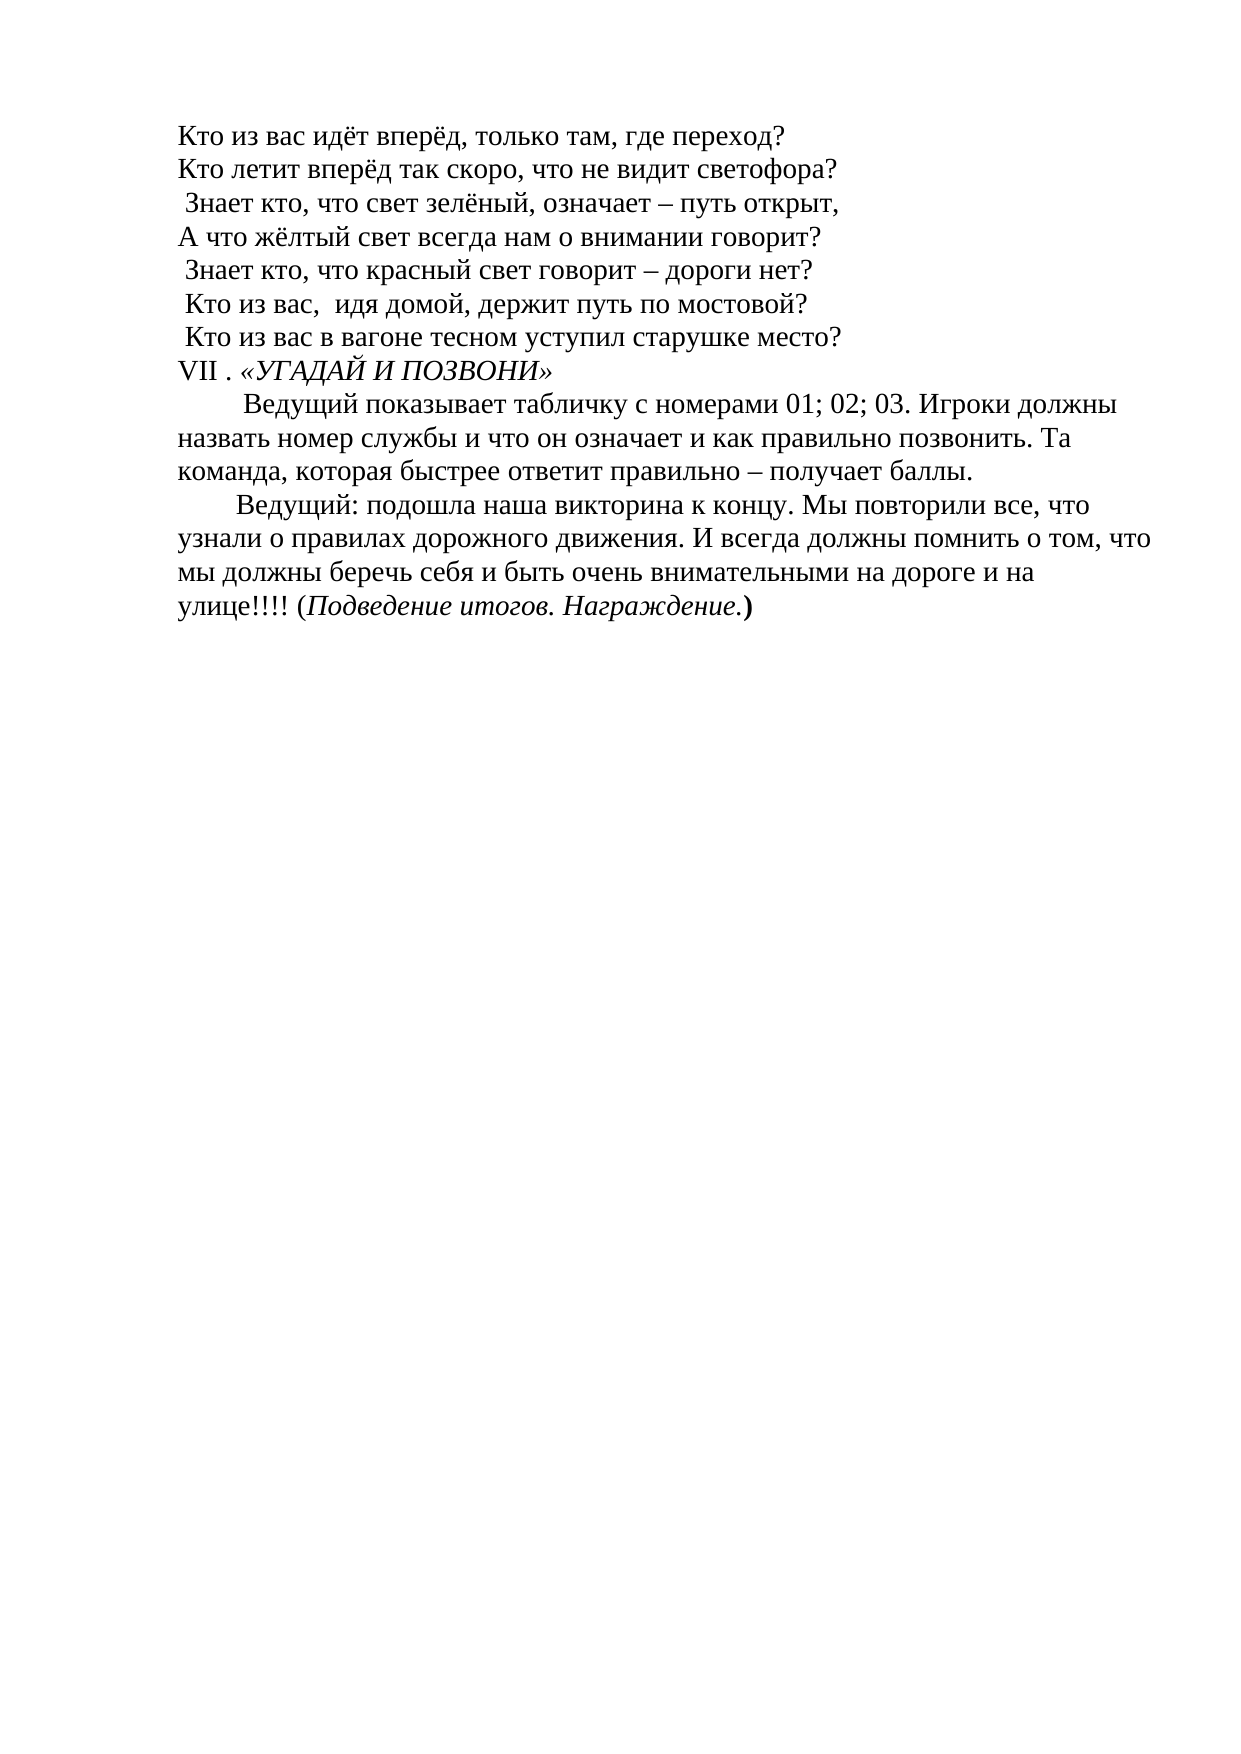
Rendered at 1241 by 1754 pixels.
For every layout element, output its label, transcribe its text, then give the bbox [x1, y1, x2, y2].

text Знает кто, что красный свет говорит – дороги нет? [177, 252, 1152, 286]
text А что жёлтый свет всегда нам о внимании говорит? [177, 219, 1152, 252]
text VII . «УГАДАЙ И ПОЗВОНИ» [177, 353, 1152, 386]
text Кто из вас в вагоне тесном уступил старушке место? [177, 319, 1152, 353]
text Знает кто, что свет зелёный, означает – путь открыт, [177, 185, 1152, 219]
text Ведущий показывает табличку с номерами 01; 02; 03. Игроки должны назвать номер службы и что он означает и как правильно позвонить. Та команда, которая быстрее ответит правильно – получает баллы. [177, 386, 1152, 487]
text Ведущий: подошла наша викторина к концу. Мы повторили все, что узнали о правилах дорожного движения. И всегда должны помнить о том, что мы должны беречь себя и быть очень внимательными на дороге и на улице!!!! (Подведение итогов. Награждение.) [177, 487, 1152, 621]
text Кто из вас, идя домой, держит путь по мостовой? [177, 286, 1152, 319]
text Кто из вас идёт вперёд, только там, где переход? [177, 118, 1152, 152]
text Кто летит вперёд так скоро, что не видит светофора? [177, 152, 1152, 185]
